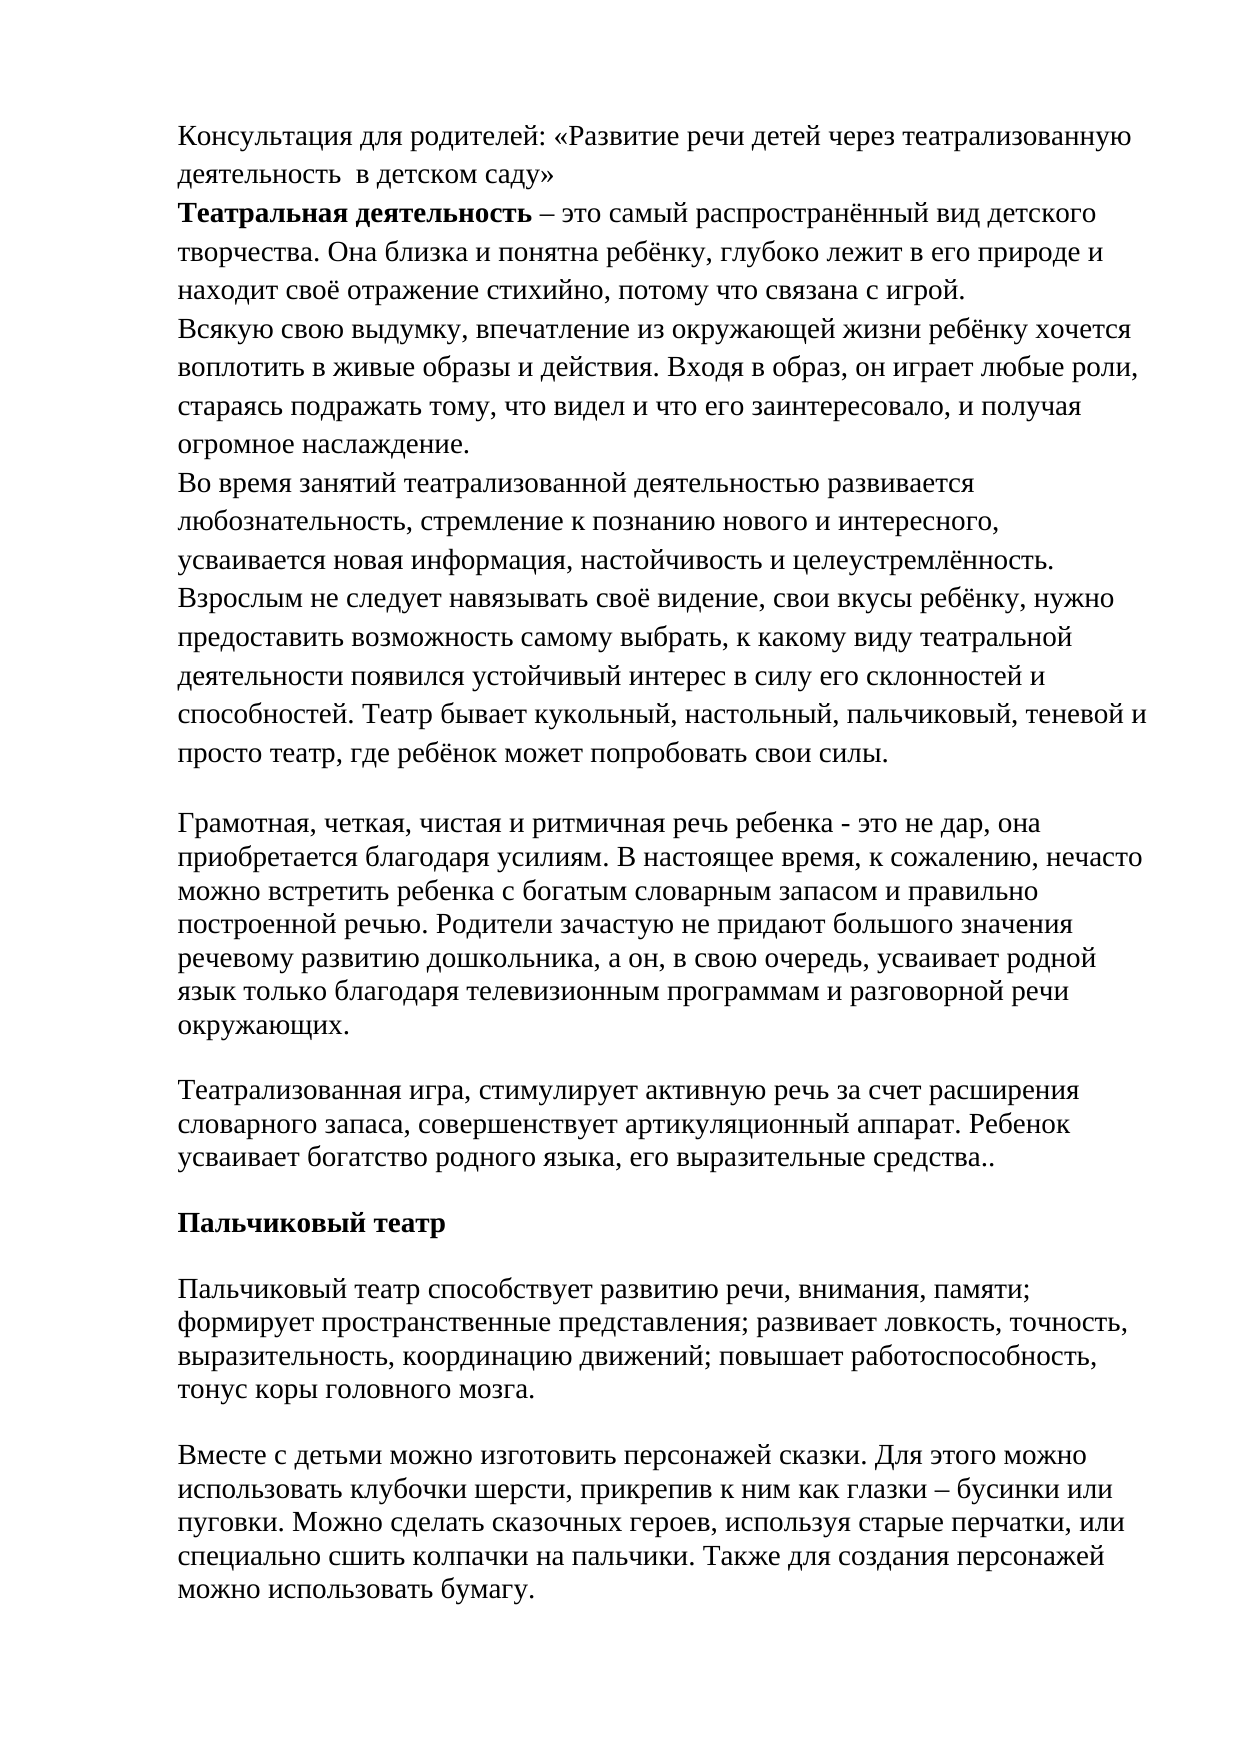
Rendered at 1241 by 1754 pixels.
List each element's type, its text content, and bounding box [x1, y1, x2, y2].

text Консультация для родителей: «Развитие речи детей через театрализованную деятельность в детском саду» Театральная деятельность – это самый распространённый вид детского творчества. Она близка и понятна ребёнку, глубоко лежит в его природе и находит своё отражение стихийно, потому что связана с игрой. Всякую свою выдумку, впечатление из окружающей жизни ребёнку хочется воплотить в живые образы и действия. Входя в образ, он играет любые роли, стараясь подражать тому, что видел и что его заинтересовало, и получая огромное наслаждение. Во время занятий театрализованной деятельностью развивается любознательность, стремление к познанию нового и интересного, усваивается новая информация, настойчивость и целеустремлённость. Взрослым не следует навязывать своё видение, свои вкусы ребёнку, нужно предоставить возможность самому выбрать, к какому виду театральной деятельности появился устойчивый интерес в силу его склонностей и способностей. Театр бывает кукольный, настольный, пальчиковый, теневой и просто театр, где ребёнок может попробовать свои силы. [177, 118, 1152, 768]
text Пальчиковый театр [177, 1205, 1152, 1239]
text Вместе с детьми можно изготовить персонажей сказки. Для этого можно использовать клубочки шерсти, прикрепив к ним как глазки – бусинки или пуговки. Можно сделать сказочных героев, используя старые перчатки, или специально сшить колпачки на пальчики. Также для создания персонажей можно использовать бумагу. [177, 1437, 1152, 1605]
text Грамотная, четкая, чистая и ритмичная речь ребенка - это не дар, она приобретается благодаря усилиям. В настоящее время, к сожалению, нечасто можно встретить ребенка с богатым словарным запасом и правильно построенной речью. Родители зачастую не придают большого значения речевому развитию дошкольника, а он, в свою очередь, усваивает родной язык только благодаря телевизионным программам и разговорной речи окружающих. [177, 806, 1152, 1040]
text Театрализованная игра, стимулирует активную речь за счет расширения словарного запаса, совершенствует артикуляционный аппарат. Ребенок усваивает богатство родного языка, его выразительные средства.. [177, 1072, 1152, 1173]
text Пальчиковый театр способствует развитию речи, внимания, памяти; формирует пространственные представления; развивает ловкость, точность, выразительность, координацию движений; повышает работоспособность, тонус коры головного мозга. [177, 1271, 1152, 1405]
